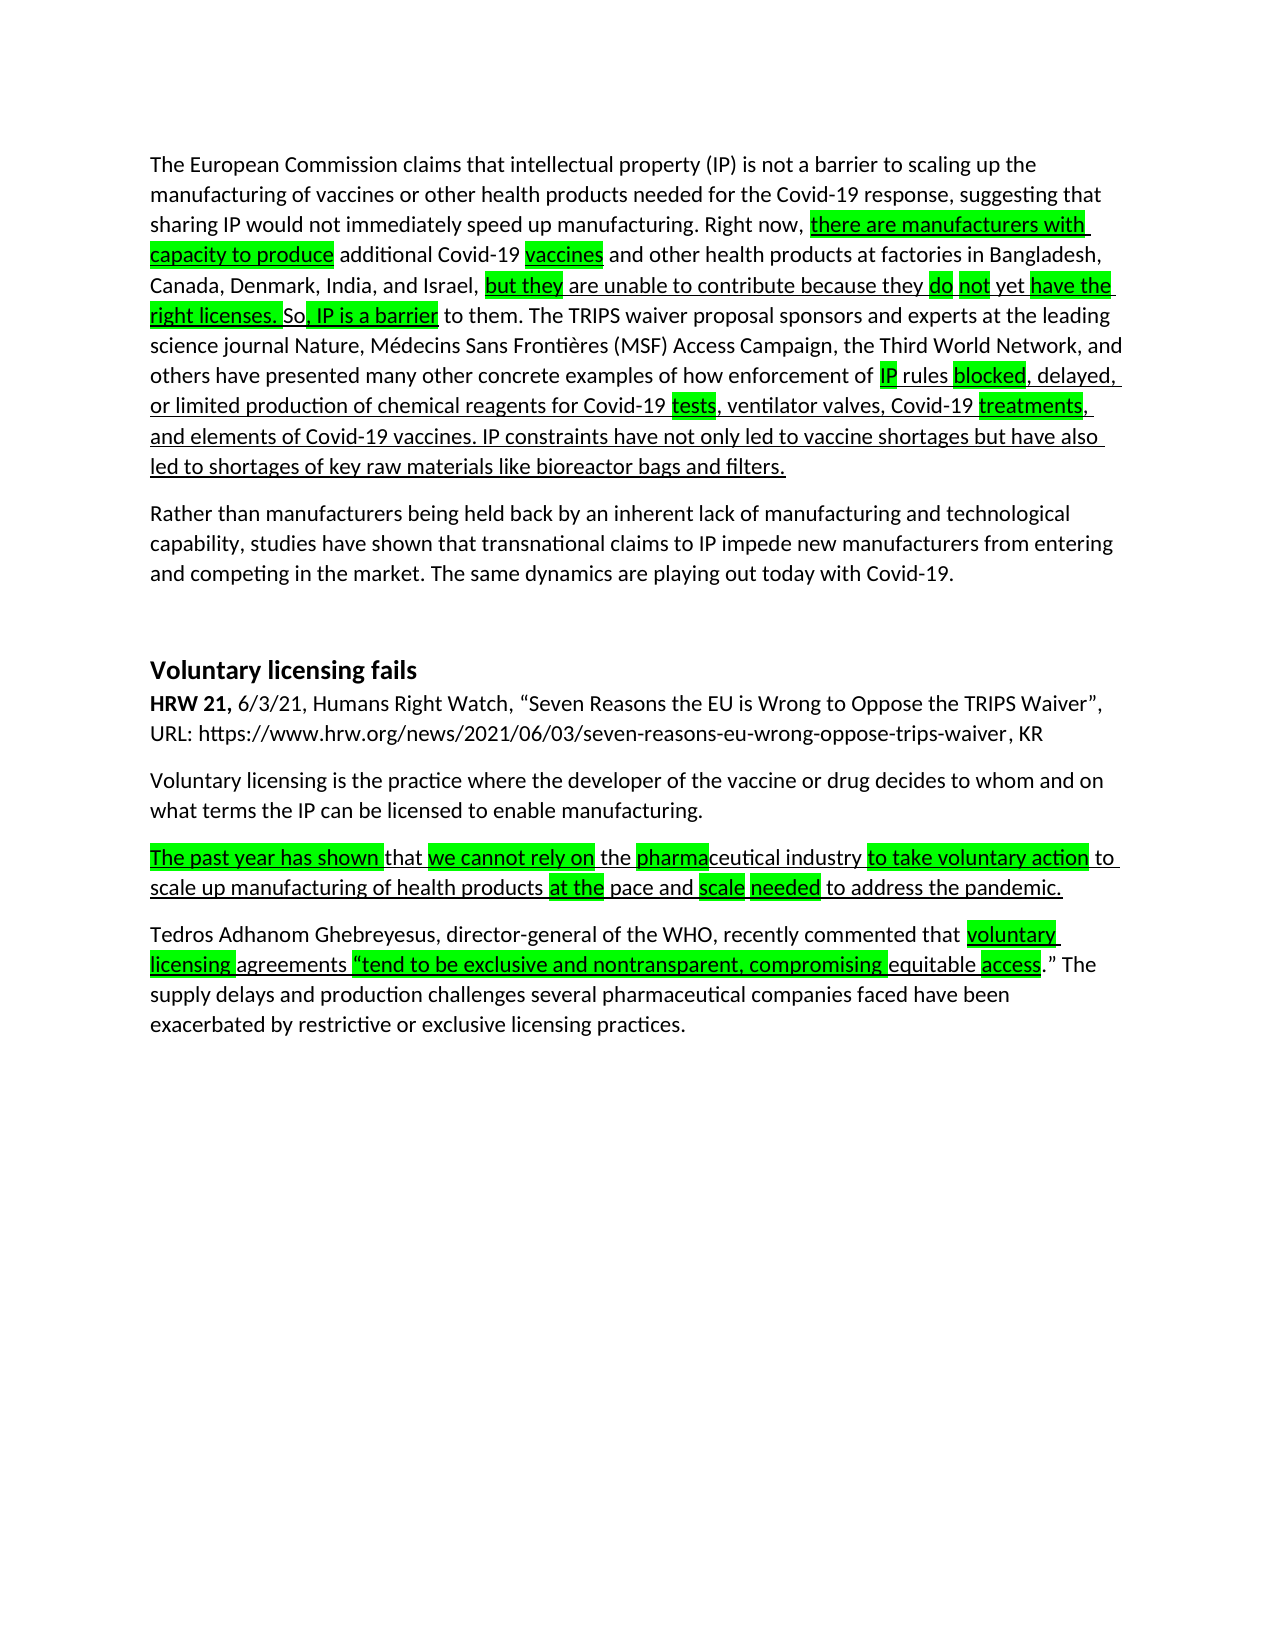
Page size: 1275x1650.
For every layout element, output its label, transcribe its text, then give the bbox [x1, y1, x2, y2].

text Voluntary licensing is the practice where the developer of the vaccine or drug decides to whom and on what terms the IP can be licensed to enable manufacturing. [150, 766, 1125, 824]
subtitle Voluntary licensing fails [150, 653, 1125, 686]
text The past year has shown that we cannot rely on the pharmaceutical industry to take voluntary action to scale up manufacturing of health products at the pace and scale needed to address the pandemic. [150, 843, 1125, 901]
text The European Commission claims that intellectual property (IP) is not a barrier to scaling up the manufacturing of vaccines or other health products needed for the Covid-19 response, suggesting that sharing IP would not immediately speed up manufacturing. Right now, there are manufacturers with capacity to produce additional Covid-19 vaccines and other health products at factories in Bangladesh, Canada, Denmark, India, and Israel, but they are unable to contribute because they do not yet have the right licenses. So, IP is a barrier to them. The TRIPS waiver proposal sponsors and experts at the leading science journal Nature, Médecins Sans Frontières (MSF) Access Campaign, the Third World Network, and others have presented many other concrete examples of how enforcement of IP rules blocked, delayed, or limited production of chemical reagents for Covid-19 tests, ventilator valves, Covid-19 treatments, and elements of Covid-19 vaccines. IP constraints have not only led to vaccine shortages but have also led to shortages of key raw materials like bioreactor bags and filters. [150, 150, 1125, 480]
text Rather than manufacturers being held back by an inherent lack of manufacturing and technological capability, studies have shown that transnational claims to IP impede new manufacturers from entering and competing in the market. The same dynamics are playing out today with Covid-19. [150, 499, 1125, 587]
text Tedros Adhanom Ghebreyesus, director-general of the WHO, recently commented that voluntary licensing agreements “tend to be exclusive and nontransparent, compromising equitable access.” The supply delays and production challenges several pharmaceutical companies faced have been exacerbated by restrictive or exclusive licensing practices. [150, 920, 1125, 1039]
text HRW 21, 6/3/21, Humans Right Watch, “Seven Reasons the EU is Wrong to Oppose the TRIPS Waiver”, URL: https://www.hrw.org/news/2021/06/03/seven-reasons-eu-wrong-oppose-trips-waiver, KR [150, 689, 1125, 747]
